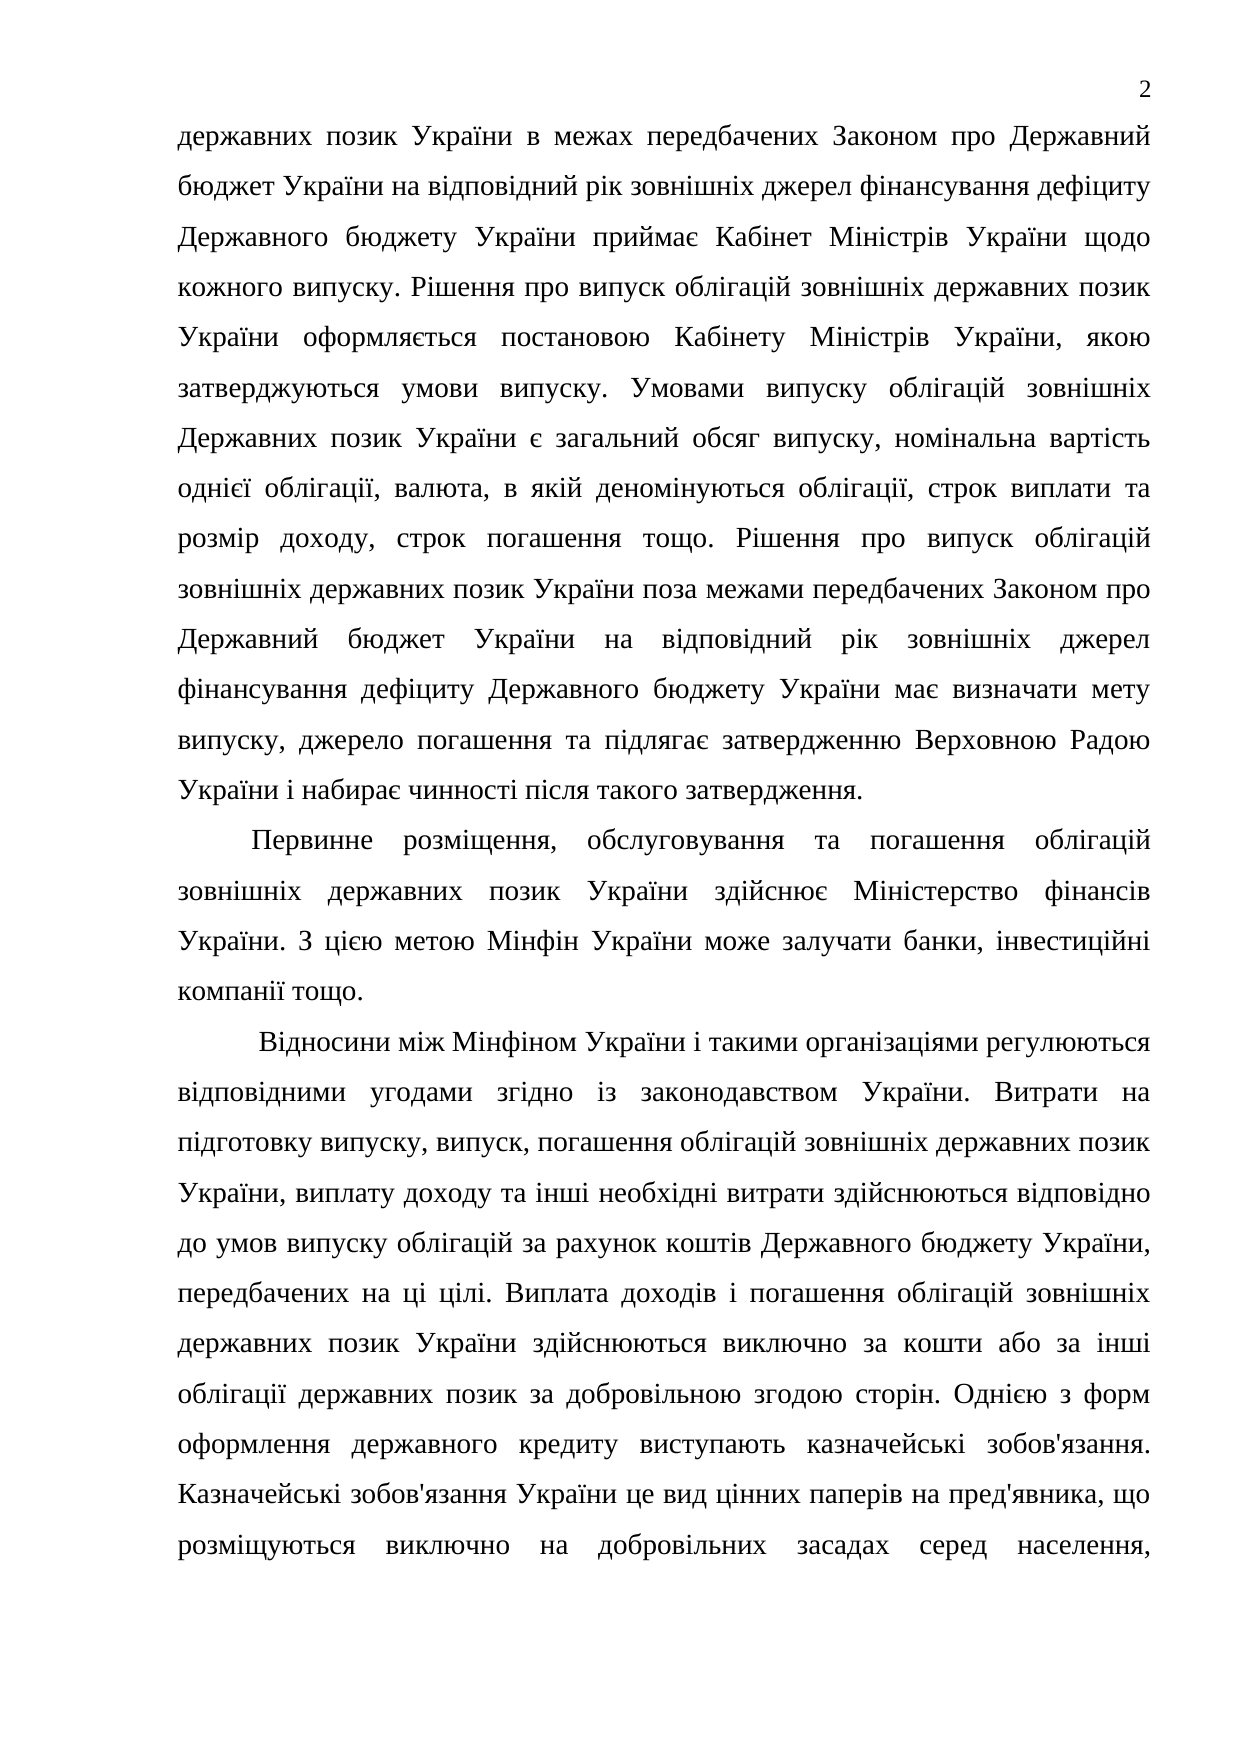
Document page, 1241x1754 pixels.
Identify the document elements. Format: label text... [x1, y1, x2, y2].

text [177, 118, 1152, 806]
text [177, 1024, 1152, 1560]
text Первинне розміщення, обслуговування та погашення облігацій зовнішніх державних позик України здійснює Міністерство фінансів України. З цією метою Мінфін України може залучати банки, інвестиційні компанії тощо. [177, 822, 1152, 1007]
